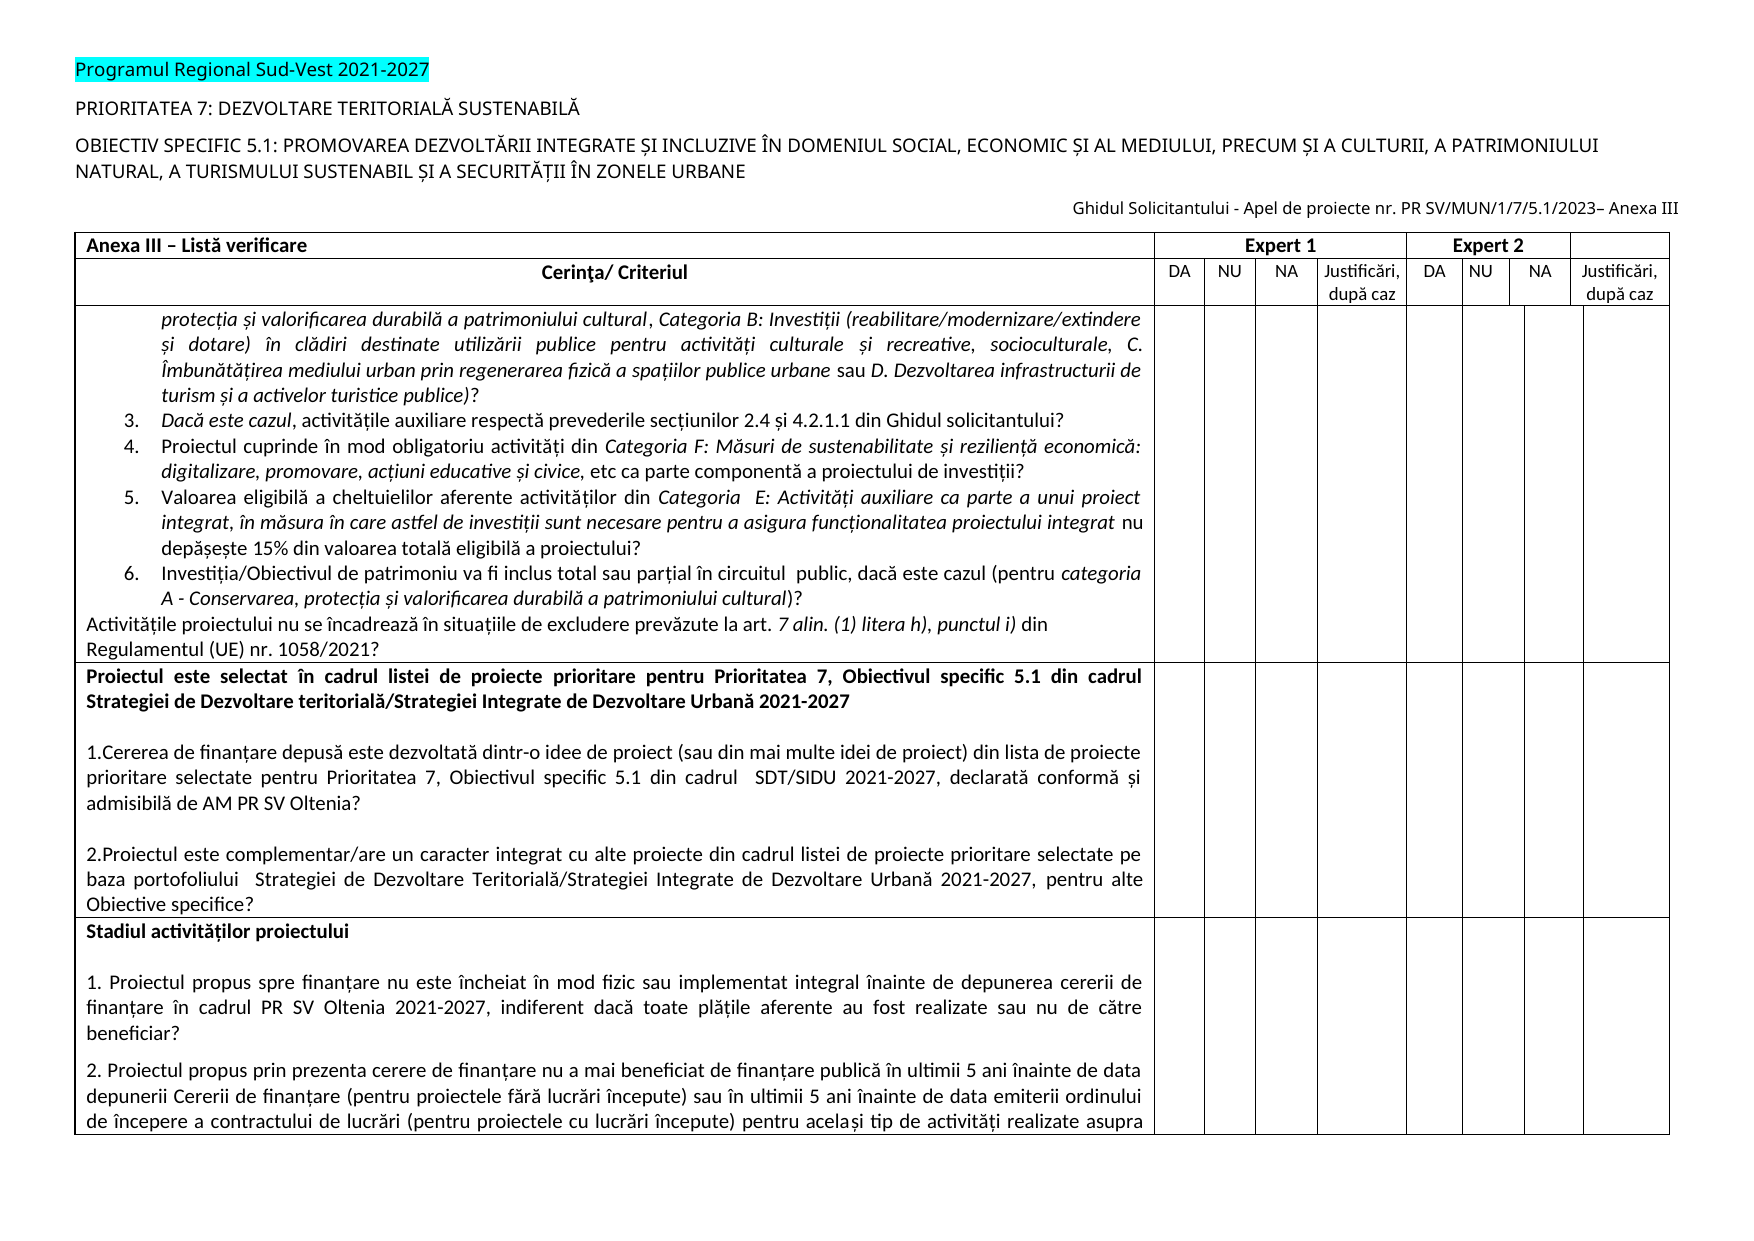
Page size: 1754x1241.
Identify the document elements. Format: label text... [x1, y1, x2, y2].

table_cell [1155, 918, 1204, 1134]
table_cell Proiectul este selectat în cadrul listei de proiecte prioritare pentru Prioritatea 7, Obiectivul specific 5.1 din cadrul Strategiei de Dezvoltare teritorială/Strategiei Integrate de Dezvoltare Urbană 2021-2027 1.Cererea de finanțare depusă este dezvoltată dintr-o idee de proiect (sau din mai multe idei de proiect) din lista de proiecte prioritare selectate pentru Prioritatea 7, Obiectivul specific 5.1 din cadrul SDT/SIDU 2021-2027, declarată conformă și admisibilă de AM PR SV Oltenia? 2.Proiectul este complementar/are un caracter integrat cu alte proiecte din cadrul listei de proiecte prioritare selectate pe baza portofoliului Strategiei de Dezvoltare Teritorială/Strategiei Integrate de Dezvoltare Urbană 2021-2027, pentru alte Obiective specifice? [76, 663, 1154, 917]
table_cell Justificări, după caz [1318, 259, 1406, 305]
table_cell [1584, 306, 1669, 662]
table_cell [1256, 918, 1317, 1134]
table_cell [1525, 918, 1583, 1134]
table_cell [1463, 663, 1524, 917]
table_cell [1205, 306, 1255, 662]
table_cell DA [1407, 259, 1462, 305]
table_cell Justificări, după caz [1571, 259, 1669, 305]
table_header Expert 2 [1407, 233, 1570, 258]
table_cell [1256, 663, 1317, 917]
table_cell [1318, 918, 1406, 1134]
table_header Expert 1 [1155, 233, 1406, 258]
table_cell NU [1205, 259, 1255, 305]
table_cell NU [1463, 259, 1509, 305]
table_cell [1584, 918, 1669, 1134]
table_cell DA [1155, 259, 1204, 305]
table_cell NA [1510, 259, 1570, 305]
table_cell [1525, 306, 1583, 662]
table_header [1571, 233, 1669, 258]
table_cell [1463, 918, 1524, 1134]
table_cell [1318, 306, 1406, 662]
table_header Anexa III – Listă verificare [76, 233, 1154, 258]
table_cell [1463, 306, 1524, 662]
table_cell [1256, 306, 1317, 662]
table_cell [1525, 663, 1583, 917]
table_cell NA [1256, 259, 1317, 305]
table_cell [1318, 663, 1406, 917]
table_cell [1205, 918, 1255, 1134]
table_cell [1584, 663, 1669, 917]
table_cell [76, 306, 1154, 662]
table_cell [76, 918, 1154, 1134]
table_cell [1155, 663, 1204, 917]
table_cell [1407, 663, 1462, 917]
table_cell Cerinţa/ Criteriul [76, 259, 1154, 305]
table_cell [1155, 306, 1204, 662]
table_cell [1407, 306, 1462, 662]
table_cell [1205, 663, 1255, 917]
table_cell [1407, 918, 1462, 1134]
